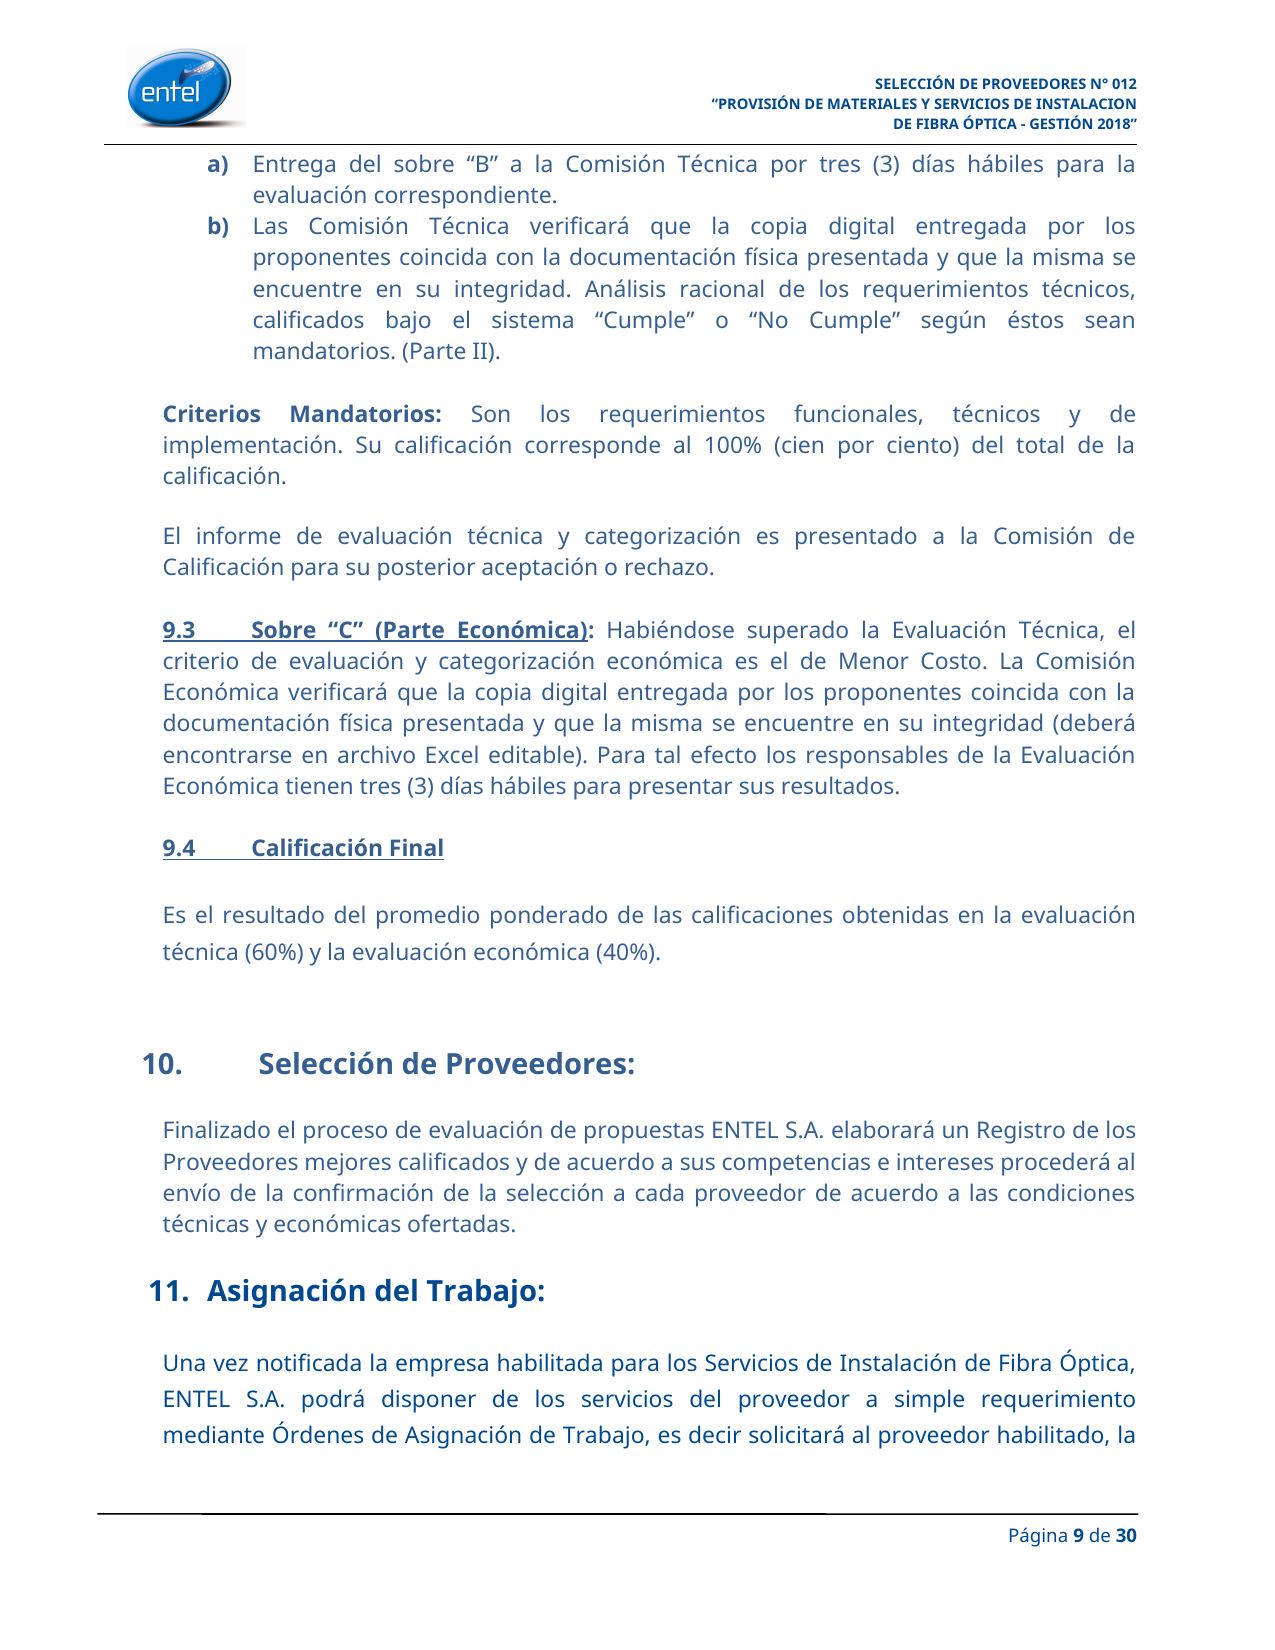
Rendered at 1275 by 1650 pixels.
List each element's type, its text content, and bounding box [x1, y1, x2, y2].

text Criterios Mandatorios: Son los requerimientos funcionales, técnicos y de implementación. Su calificación corresponde al 100% (cien por ciento) del total de la calificación. [162, 398, 1137, 491]
list Entrega del sobre “B” a la Comisión Técnica por tres (3) días hábiles para la evaluación correspondiente. [207, 148, 1137, 210]
list Asignación del Trabajo: [148, 1270, 1137, 1310]
picture [127, 47, 247, 128]
list Finalizado el proceso de evaluación de propuestas ENTEL S.A. elaborará un Registro de los Proveedores mejores calificados y de acuerdo a sus competencias e intereses procederá al envío de la confirmación de la selección a cada proveedor de acuerdo a las condiciones técnicas y económicas ofertadas. [162, 1114, 1137, 1239]
text El informe de evaluación técnica y categorización es presentado a la Comisión de Calificación para su posterior aceptación o rechazo. [162, 520, 1137, 582]
list Sobre “C” (Parte Económica): Habiéndose superado la Evaluación Técnica, el criterio de evaluación y categorización económica es el de Menor Costo. La Comisión Económica verificará que la copia digital entregada por los proponentes coincida con la documentación física presentada y que la misma se encuentre en su integridad (deberá encontrarse en archivo Excel editable). Para tal efecto los responsables de la Evaluación Económica tienen tres (3) días hábiles para presentar sus resultados. [162, 613, 1137, 801]
list Las Comisión Técnica verificará que la copia digital entregada por los proponentes coincida con la documentación física presentada y que la misma se encuentre en su integridad. Análisis racional de los requerimientos técnicos, calificados bajo el sistema “Cumple” o “No Cumple” según éstos sean mandatorios. (Parte II). [207, 210, 1137, 366]
list Es el resultado del promedio ponderado de las calificaciones obtenidas en la evaluación técnica (60%) y la evaluación económica (40%). [162, 899, 1137, 967]
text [162, 1347, 1137, 1450]
list Selección de Proveedores: [141, 1043, 1137, 1083]
list Calificación Final [162, 832, 1137, 863]
